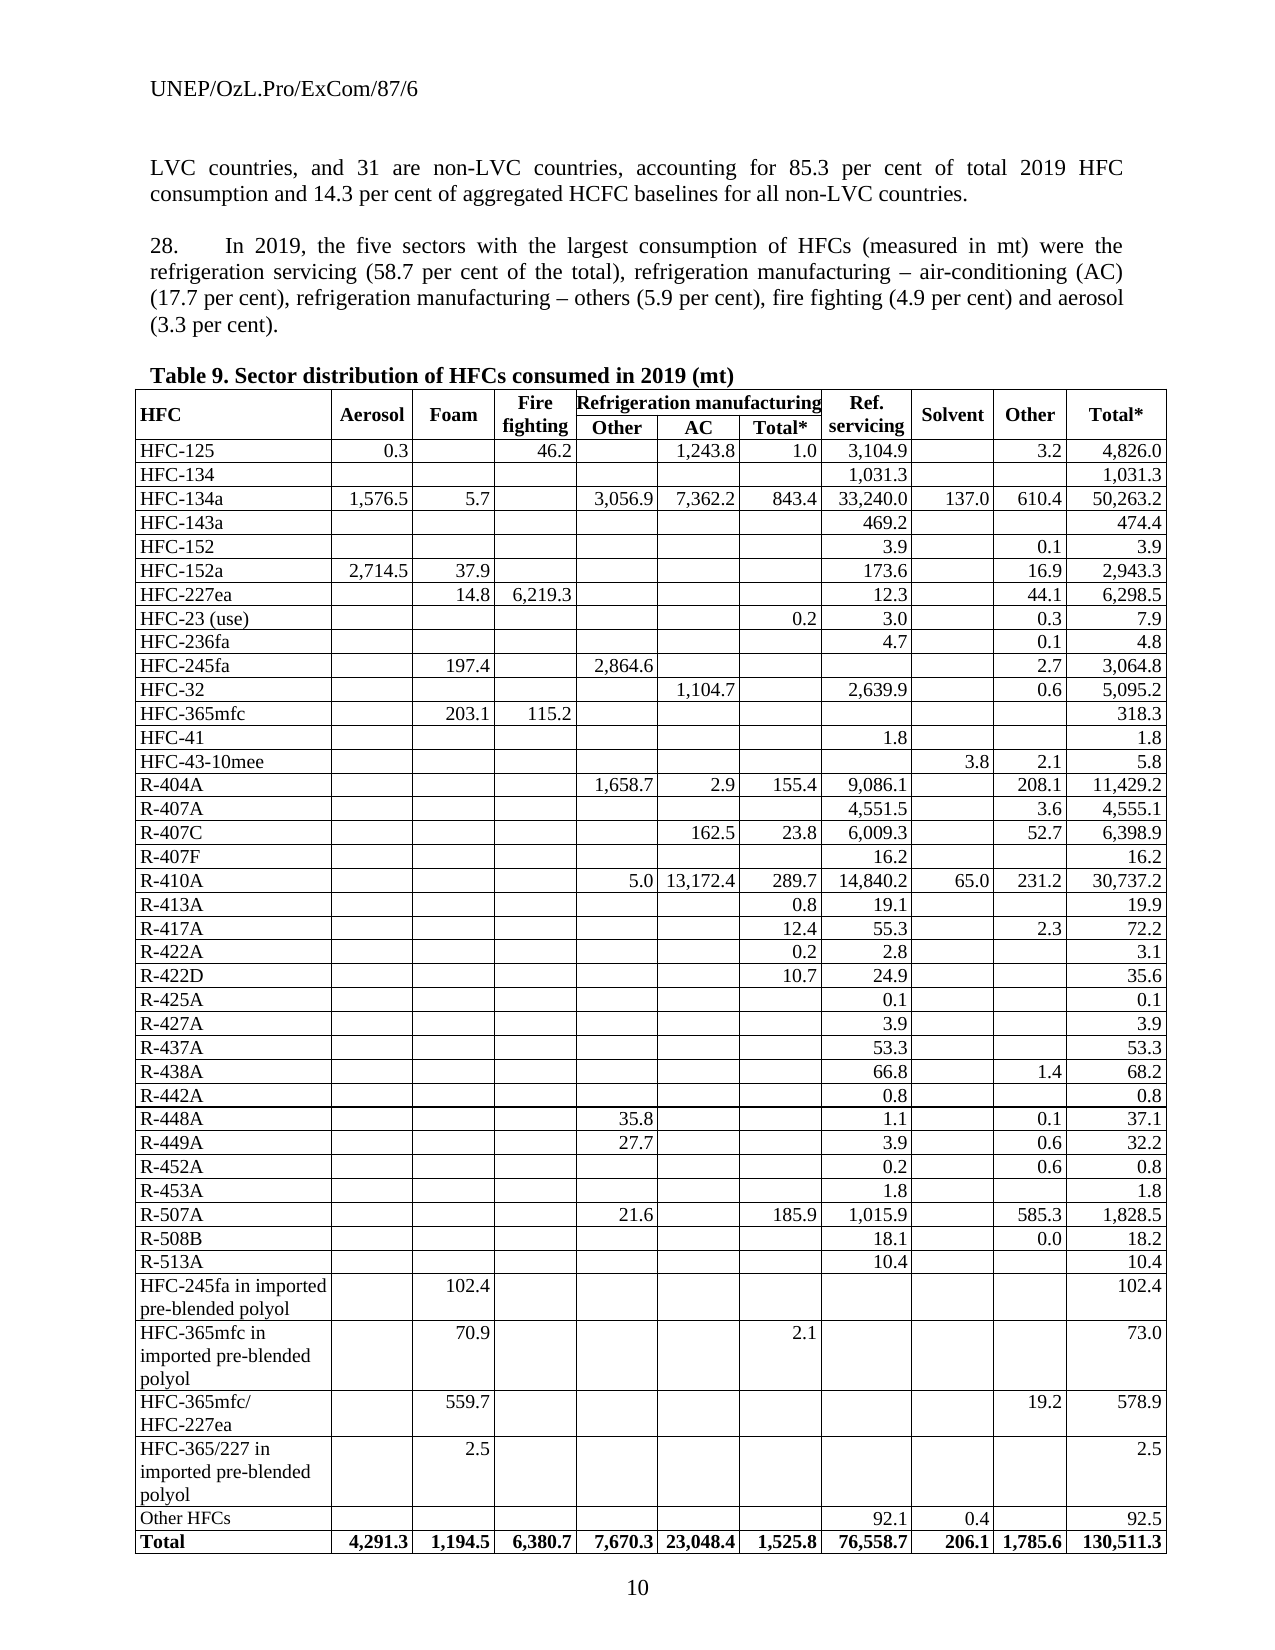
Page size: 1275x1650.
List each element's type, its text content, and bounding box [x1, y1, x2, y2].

table_cell 4.8 [1067, 630, 1166, 653]
table_cell [994, 1179, 1066, 1202]
table_cell 1,828.5 [1067, 1203, 1166, 1226]
table_cell [912, 630, 993, 653]
table_cell [413, 869, 494, 892]
table_cell 2.3 [994, 917, 1066, 939]
table_cell 1,576.5 [332, 487, 412, 510]
table_cell [994, 1274, 1066, 1320]
table_cell [495, 678, 576, 701]
table_cell [495, 1108, 576, 1130]
table_cell [495, 1084, 576, 1106]
table_cell [332, 797, 412, 820]
table_cell [577, 1437, 657, 1506]
table_cell [332, 1131, 412, 1154]
table_cell 197.4 [413, 654, 494, 677]
table_cell [577, 1227, 657, 1249]
table_cell [495, 1060, 576, 1082]
table_cell [912, 1274, 993, 1320]
table_cell [495, 463, 576, 486]
table_cell [332, 535, 412, 558]
table_cell [658, 1155, 739, 1178]
table_cell [658, 1274, 739, 1320]
table_cell 5.7 [413, 487, 494, 510]
table_cell 50,263.2 [1067, 487, 1166, 510]
table_cell [332, 940, 412, 963]
table_cell [332, 964, 412, 987]
table_cell 3.9 [822, 1131, 911, 1154]
table_cell [495, 559, 576, 582]
table_cell [994, 1321, 1066, 1389]
table_cell R-442A [136, 1084, 331, 1106]
table_cell [658, 630, 739, 653]
table_cell 6,009.3 [822, 821, 911, 844]
table_cell 65.0 [912, 869, 993, 892]
table_cell [577, 535, 657, 558]
table_cell [413, 1108, 494, 1130]
table_cell HFC-134 [136, 463, 331, 486]
table_cell 0.8 [1067, 1084, 1166, 1106]
table_cell [332, 1251, 412, 1273]
table_cell HFC-245fa in imported pre-blended polyol [136, 1274, 331, 1320]
table_cell [495, 845, 576, 868]
table_header Ref. servicing [822, 390, 911, 438]
table_cell 92.1 [822, 1507, 911, 1529]
table_cell [413, 845, 494, 868]
table_cell [912, 440, 993, 462]
table_cell R-427A [136, 1012, 331, 1035]
table_cell [822, 654, 911, 677]
table_cell [332, 583, 412, 605]
table_cell [577, 559, 657, 582]
table_cell [658, 750, 739, 772]
table_cell [658, 583, 739, 605]
table_cell R-404A [136, 774, 331, 796]
table_cell [413, 964, 494, 987]
table_cell 0.1 [994, 535, 1066, 558]
table_cell R-449A [136, 1131, 331, 1154]
table_cell [658, 988, 739, 1011]
table_cell [577, 988, 657, 1011]
table_cell [577, 440, 657, 462]
table_cell HFC-32 [136, 678, 331, 701]
table_cell [658, 1321, 739, 1389]
table_cell [822, 1274, 911, 1320]
table_cell 12.3 [822, 583, 911, 605]
table_cell [740, 1036, 821, 1059]
table_cell 1.8 [1067, 726, 1166, 748]
table_cell 53.3 [822, 1036, 911, 1059]
table_cell 4.7 [822, 630, 911, 653]
table_cell R-438A [136, 1060, 331, 1082]
table_cell [495, 535, 576, 558]
table_cell [577, 917, 657, 939]
table_cell 130,511.3 [1067, 1531, 1166, 1553]
table_cell 68.2 [1067, 1060, 1166, 1082]
table_cell [577, 1251, 657, 1273]
table_cell [413, 1507, 494, 1529]
table_cell 843.4 [740, 487, 821, 510]
table_cell 0.6 [994, 678, 1066, 701]
table_cell [332, 1321, 412, 1389]
table_cell 1.4 [994, 1060, 1066, 1082]
table_cell [658, 1437, 739, 1506]
table_cell HFC-152 [136, 535, 331, 558]
table_cell [413, 1227, 494, 1249]
table_cell 76,558.7 [822, 1531, 911, 1553]
table_cell [994, 1251, 1066, 1273]
table_cell [413, 774, 494, 796]
table_cell 7,670.3 [577, 1531, 657, 1553]
table_cell 52.7 [994, 821, 1066, 844]
table_cell [495, 511, 576, 534]
table_cell [332, 1084, 412, 1106]
table_cell 578.9 [1067, 1391, 1166, 1436]
table_cell R-437A [136, 1036, 331, 1059]
table_cell [912, 1203, 993, 1226]
table_cell [332, 463, 412, 486]
table_cell 2,639.9 [822, 678, 911, 701]
table_cell 5.0 [577, 869, 657, 892]
table_cell 231.2 [994, 869, 1066, 892]
table_cell HFC-365/227 in imported pre-blended polyol [136, 1437, 331, 1506]
table_cell [577, 1274, 657, 1320]
table_cell [577, 940, 657, 963]
table_cell 2,864.6 [577, 654, 657, 677]
table_cell 2.7 [994, 654, 1066, 677]
table_cell [994, 511, 1066, 534]
table_cell [495, 630, 576, 653]
table_cell [577, 893, 657, 916]
table_cell 2.1 [740, 1321, 821, 1389]
table_cell [912, 964, 993, 987]
table_cell HFC-41 [136, 726, 331, 748]
table_cell [332, 774, 412, 796]
table_cell [740, 1274, 821, 1320]
table_cell [994, 1036, 1066, 1059]
table_cell [740, 1155, 821, 1178]
table_cell 0.4 [912, 1507, 993, 1529]
table_cell 0.6 [994, 1131, 1066, 1154]
table_cell 30,737.2 [1067, 869, 1166, 892]
table_cell [495, 917, 576, 939]
table_cell 19.9 [1067, 893, 1166, 916]
table_cell [413, 463, 494, 486]
table_cell 35.6 [1067, 964, 1166, 987]
table_cell 21.6 [577, 1203, 657, 1226]
table_header HFC [136, 390, 331, 438]
table_cell [413, 606, 494, 629]
table_cell AC [658, 416, 739, 438]
table_cell 1,658.7 [577, 774, 657, 796]
table_cell 1.8 [1067, 1179, 1166, 1202]
table_header Other [994, 390, 1066, 438]
table_cell 14,840.2 [822, 869, 911, 892]
table_cell [912, 1012, 993, 1035]
table_cell 2,943.3 [1067, 559, 1166, 582]
table_cell HFC-152a [136, 559, 331, 582]
table_cell [495, 1131, 576, 1154]
table_cell 3,104.9 [822, 440, 911, 462]
table_cell [912, 917, 993, 939]
table_cell [332, 845, 412, 868]
table_cell [577, 1036, 657, 1059]
table_cell [994, 964, 1066, 987]
table_cell [332, 511, 412, 534]
table_cell 7,362.2 [658, 487, 739, 510]
table_cell 0.8 [1067, 1155, 1166, 1178]
table_cell 13,172.4 [658, 869, 739, 892]
table_cell [994, 463, 1066, 486]
table_cell 3.6 [994, 797, 1066, 820]
table_cell 206.1 [912, 1531, 993, 1553]
table_cell 1.8 [822, 726, 911, 748]
table_cell R-407A [136, 797, 331, 820]
table_cell [822, 1391, 911, 1436]
table_cell [912, 1391, 993, 1436]
table_cell 3.9 [822, 535, 911, 558]
table_cell 102.4 [413, 1274, 494, 1320]
table_cell [495, 750, 576, 772]
table_cell 5.8 [1067, 750, 1166, 772]
table_cell [332, 1227, 412, 1249]
table_cell [658, 893, 739, 916]
table_cell [577, 583, 657, 605]
table_cell [495, 797, 576, 820]
table_cell [332, 726, 412, 748]
table_cell [332, 1507, 412, 1529]
table_cell 3.8 [912, 750, 993, 772]
table_cell 10.7 [740, 964, 821, 987]
table_cell [994, 702, 1066, 725]
table_cell 53.3 [1067, 1036, 1166, 1059]
table_cell [495, 940, 576, 963]
table_cell 55.3 [822, 917, 911, 939]
table_cell [577, 750, 657, 772]
table_cell [912, 1227, 993, 1249]
table_cell [495, 988, 576, 1011]
table_cell 4,291.3 [332, 1531, 412, 1553]
table_cell [912, 774, 993, 796]
table_cell [740, 583, 821, 605]
table_cell [332, 750, 412, 772]
table_cell [577, 726, 657, 748]
table_cell HFC-143a [136, 511, 331, 534]
table_cell [912, 1036, 993, 1059]
table_cell 1.1 [822, 1108, 911, 1130]
table_cell 585.3 [994, 1203, 1066, 1226]
table_cell [577, 1084, 657, 1106]
table_cell Other [577, 416, 657, 438]
table_cell [577, 630, 657, 653]
table_cell [332, 1179, 412, 1202]
table_cell [658, 535, 739, 558]
table_header Foam [413, 390, 494, 438]
table_cell 24.9 [822, 964, 911, 987]
table_cell 12.4 [740, 917, 821, 939]
table_cell 92.5 [1067, 1507, 1166, 1529]
table_cell [658, 1203, 739, 1226]
table_cell [912, 654, 993, 677]
table_cell [994, 940, 1066, 963]
table_cell R-425A [136, 988, 331, 1011]
table_cell 1,243.8 [658, 440, 739, 462]
table_cell [822, 750, 911, 772]
table_cell [658, 940, 739, 963]
table_cell R-507A [136, 1203, 331, 1226]
table_cell [495, 654, 576, 677]
table_cell 1,031.3 [822, 463, 911, 486]
table_cell 46.2 [495, 440, 576, 462]
table_cell [740, 1084, 821, 1106]
table_cell [994, 726, 1066, 748]
table_cell 10.4 [1067, 1251, 1166, 1273]
table_cell [658, 463, 739, 486]
table_cell 66.8 [822, 1060, 911, 1082]
table_cell HFC-365mfc/ HFC-227ea [136, 1391, 331, 1436]
table_cell [912, 606, 993, 629]
table_cell 23.8 [740, 821, 821, 844]
table_cell [577, 1391, 657, 1436]
table_cell 1,194.5 [413, 1531, 494, 1553]
table_cell [740, 1227, 821, 1249]
table_cell [822, 1437, 911, 1506]
table_cell [413, 893, 494, 916]
table_cell [658, 964, 739, 987]
table_cell [495, 606, 576, 629]
table_cell [658, 1012, 739, 1035]
table_cell [912, 893, 993, 916]
table_cell 3.9 [1067, 1012, 1166, 1035]
table_cell 3.0 [822, 606, 911, 629]
table_cell [495, 1155, 576, 1178]
table_cell [332, 1274, 412, 1320]
table_cell [332, 630, 412, 653]
table_cell [822, 1321, 911, 1389]
table_cell [413, 630, 494, 653]
table_cell R-448A [136, 1108, 331, 1130]
table_cell [658, 702, 739, 725]
table_cell 4,826.0 [1067, 440, 1166, 462]
table_cell [740, 1391, 821, 1436]
table_cell [658, 1251, 739, 1273]
table_cell [912, 1108, 993, 1130]
table_cell [495, 1227, 576, 1249]
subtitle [150, 154, 1125, 207]
table_cell [658, 845, 739, 868]
table_cell 162.5 [658, 821, 739, 844]
table_cell HFC-236fa [136, 630, 331, 653]
table_cell 14.8 [413, 583, 494, 605]
table_cell [577, 702, 657, 725]
table_cell [740, 1251, 821, 1273]
table_cell 559.7 [413, 1391, 494, 1436]
table_cell R-417A [136, 917, 331, 939]
table_cell HFC-245fa [136, 654, 331, 677]
table_cell 7.9 [1067, 606, 1166, 629]
table_cell [912, 535, 993, 558]
table_cell [658, 654, 739, 677]
table_cell [912, 726, 993, 748]
table_cell [413, 1203, 494, 1226]
table_cell [413, 1131, 494, 1154]
table_cell [912, 583, 993, 605]
table_cell [495, 1507, 576, 1529]
table_cell [912, 702, 993, 725]
table_cell 203.1 [413, 702, 494, 725]
table_cell HFC-125 [136, 440, 331, 462]
table_cell 10.4 [822, 1251, 911, 1273]
table_cell [495, 893, 576, 916]
table_cell [658, 1227, 739, 1249]
table_cell [577, 1321, 657, 1389]
table_cell [495, 1251, 576, 1273]
table_cell [332, 1155, 412, 1178]
table_cell [332, 1437, 412, 1506]
table_cell 0.1 [994, 1108, 1066, 1130]
table_cell [994, 845, 1066, 868]
table_cell HFC-227ea [136, 583, 331, 605]
table_cell 0.3 [994, 606, 1066, 629]
table_cell [912, 1060, 993, 1082]
table_cell 0.2 [740, 606, 821, 629]
table_cell 3,056.9 [577, 487, 657, 510]
table_cell [495, 1437, 576, 1506]
table_cell [332, 1203, 412, 1226]
table_cell [413, 1036, 494, 1059]
table_cell 3.9 [822, 1012, 911, 1035]
table_cell [577, 606, 657, 629]
table_cell [577, 797, 657, 820]
table_cell [413, 917, 494, 939]
table_cell HFC-23 (use) [136, 606, 331, 629]
table_cell 155.4 [740, 774, 821, 796]
table_cell [577, 1060, 657, 1082]
table_cell 1,015.9 [822, 1203, 911, 1226]
table_cell 27.7 [577, 1131, 657, 1154]
table_cell 2.5 [413, 1437, 494, 1506]
table_cell [495, 1274, 576, 1320]
table_cell [912, 797, 993, 820]
table_cell [495, 487, 576, 510]
table_cell [740, 535, 821, 558]
table_cell 1.8 [822, 1179, 911, 1202]
table_cell [740, 463, 821, 486]
table_cell [912, 1251, 993, 1273]
table_cell [994, 893, 1066, 916]
table_cell [577, 845, 657, 868]
table_cell 33,240.0 [822, 487, 911, 510]
table_cell 2,714.5 [332, 559, 412, 582]
table_cell [912, 988, 993, 1011]
table_cell 0.1 [994, 630, 1066, 653]
table_cell 0.8 [822, 1084, 911, 1106]
table_cell [740, 750, 821, 772]
table_cell [912, 1131, 993, 1154]
table_cell 0.2 [740, 940, 821, 963]
table_cell [740, 1108, 821, 1130]
table_cell [994, 1507, 1066, 1529]
table_cell [413, 535, 494, 558]
table_cell [332, 654, 412, 677]
table_cell [413, 440, 494, 462]
table_cell [577, 1179, 657, 1202]
table_cell [912, 1084, 993, 1106]
table_cell 44.1 [994, 583, 1066, 605]
table_cell 70.9 [413, 1321, 494, 1389]
table_cell [577, 1155, 657, 1178]
table_cell 1,031.3 [1067, 463, 1166, 486]
table_cell [495, 1391, 576, 1436]
table_cell [740, 630, 821, 653]
table_cell [658, 917, 739, 939]
table_cell [740, 1437, 821, 1506]
table_cell [332, 821, 412, 844]
table_cell 6,219.3 [495, 583, 576, 605]
table_cell [577, 463, 657, 486]
table_cell 0.1 [822, 988, 911, 1011]
table_cell [495, 774, 576, 796]
table_cell [495, 1036, 576, 1059]
table_cell [740, 702, 821, 725]
table_cell 6,398.9 [1067, 821, 1166, 844]
table_cell 2.9 [658, 774, 739, 796]
table_cell [332, 869, 412, 892]
table_header Refrigeration manufacturing [577, 390, 821, 414]
table_cell [413, 1179, 494, 1202]
table_cell 115.2 [495, 702, 576, 725]
table_cell 16.9 [994, 559, 1066, 582]
table_cell [332, 702, 412, 725]
table_cell 102.4 [1067, 1274, 1166, 1320]
table_cell 289.7 [740, 869, 821, 892]
table_cell [577, 511, 657, 534]
table_cell [658, 797, 739, 820]
table_header Aerosol [332, 390, 412, 438]
table_cell 5,095.2 [1067, 678, 1166, 701]
table_cell [740, 654, 821, 677]
table_cell [740, 1012, 821, 1035]
table_cell [912, 1437, 993, 1506]
table_cell [912, 678, 993, 701]
table_cell 19.1 [822, 893, 911, 916]
table_cell [658, 559, 739, 582]
table_cell [740, 1131, 821, 1154]
table_cell [740, 726, 821, 748]
table_cell R-513A [136, 1251, 331, 1273]
table_cell 318.3 [1067, 702, 1166, 725]
table_cell 6,380.7 [495, 1531, 576, 1553]
table_cell [413, 1012, 494, 1035]
table_cell [994, 988, 1066, 1011]
table_cell 0.3 [332, 440, 412, 462]
table_cell 1.0 [740, 440, 821, 462]
table_cell HFC-365mfc [136, 702, 331, 725]
table_cell R-407C [136, 821, 331, 844]
table_cell [658, 511, 739, 534]
table_cell [332, 1060, 412, 1082]
table_cell [413, 988, 494, 1011]
table_cell 0.2 [822, 1155, 911, 1178]
table_cell [740, 511, 821, 534]
table_cell [658, 1507, 739, 1529]
table_cell [994, 1084, 1066, 1106]
table_cell 0.0 [994, 1227, 1066, 1249]
table_cell [912, 940, 993, 963]
table_cell [658, 1131, 739, 1154]
table_cell [495, 869, 576, 892]
table_cell 474.4 [1067, 511, 1166, 534]
table_cell [658, 1391, 739, 1436]
table_cell 32.2 [1067, 1131, 1166, 1154]
table_cell 469.2 [822, 511, 911, 534]
table_cell 35.8 [577, 1108, 657, 1130]
table_cell [658, 1084, 739, 1106]
table_cell [413, 1155, 494, 1178]
table_cell [912, 559, 993, 582]
table_cell 6,298.5 [1067, 583, 1166, 605]
table_cell [740, 1060, 821, 1082]
table_cell 610.4 [994, 487, 1066, 510]
table_cell R-453A [136, 1179, 331, 1202]
table_cell R-410A [136, 869, 331, 892]
text Table 9. Sector distribution of HFCs consumed in 2019 (mt) [150, 362, 1125, 388]
table_cell [413, 1251, 494, 1273]
table_cell 2.1 [994, 750, 1066, 772]
table_cell [413, 1060, 494, 1082]
table_cell [994, 1437, 1066, 1506]
table_cell 18.1 [822, 1227, 911, 1249]
table_cell [577, 1507, 657, 1529]
table_cell [413, 678, 494, 701]
table_cell [577, 964, 657, 987]
table_cell [495, 1203, 576, 1226]
table_cell [332, 606, 412, 629]
table_cell 18.2 [1067, 1227, 1166, 1249]
table_cell [332, 893, 412, 916]
table_cell [577, 1012, 657, 1035]
table_cell Total* [740, 416, 821, 438]
table_cell [413, 821, 494, 844]
table_cell 1,785.6 [994, 1531, 1066, 1553]
table_cell 0.6 [994, 1155, 1066, 1178]
table_cell 73.0 [1067, 1321, 1166, 1389]
table_cell [495, 1012, 576, 1035]
table_cell 3,064.8 [1067, 654, 1166, 677]
table_cell 37.9 [413, 559, 494, 582]
table_cell [413, 797, 494, 820]
table_cell [495, 964, 576, 987]
table_cell [332, 1036, 412, 1059]
table_header Fire fighting [495, 390, 576, 438]
table_cell 4,555.1 [1067, 797, 1166, 820]
table_cell R-508B [136, 1227, 331, 1249]
table_cell [332, 917, 412, 939]
table_cell 0.8 [740, 893, 821, 916]
table_cell [740, 678, 821, 701]
table_cell [332, 678, 412, 701]
table_cell HFC-134a [136, 487, 331, 510]
table_cell HFC-43-10mee [136, 750, 331, 772]
table_cell Total [136, 1531, 331, 1553]
table_cell R-422D [136, 964, 331, 987]
table_cell 23,048.4 [658, 1531, 739, 1553]
table_cell [495, 1321, 576, 1389]
table_cell 137.0 [912, 487, 993, 510]
table_cell [577, 821, 657, 844]
table_cell [495, 1179, 576, 1202]
table_cell 185.9 [740, 1203, 821, 1226]
table_cell [912, 511, 993, 534]
table_cell [658, 606, 739, 629]
table_cell 4,551.5 [822, 797, 911, 820]
table_cell 37.1 [1067, 1108, 1166, 1130]
table_cell R-413A [136, 893, 331, 916]
table_cell [912, 1155, 993, 1178]
table_cell [413, 1084, 494, 1106]
table_cell [994, 1012, 1066, 1035]
table_cell 16.2 [822, 845, 911, 868]
table_cell 72.2 [1067, 917, 1166, 939]
table_cell 208.1 [994, 774, 1066, 796]
table_cell 9,086.1 [822, 774, 911, 796]
table_cell 16.2 [1067, 845, 1166, 868]
table_cell [577, 678, 657, 701]
table_cell [740, 1179, 821, 1202]
table_cell [740, 797, 821, 820]
table_cell HFC-365mfc in imported pre-blended polyol [136, 1321, 331, 1389]
table_cell [912, 845, 993, 868]
subtitle In 2019, the five sectors with the largest consumption of HFCs (measured in mt) were the refrigeration servicing (58.7 per cent of the total), refrigeration manufacturing – air-conditioning (AC) (17.7 per cent), refrigeration manufacturing – others (5.9 per cent), fire fighting (4.9 per cent) and aerosol (3.3 per cent). [150, 232, 1125, 337]
table_cell [822, 702, 911, 725]
table_cell 19.2 [994, 1391, 1066, 1436]
table_header Solvent [912, 390, 993, 438]
table_cell [912, 821, 993, 844]
table_cell [658, 1108, 739, 1130]
table_cell [658, 726, 739, 748]
table_cell 11,429.2 [1067, 774, 1166, 796]
table_cell [413, 511, 494, 534]
table_cell R-407F [136, 845, 331, 868]
table_cell 3.1 [1067, 940, 1166, 963]
table_cell [413, 940, 494, 963]
table_cell [332, 1391, 412, 1436]
table_cell [740, 845, 821, 868]
table_cell 2.8 [822, 940, 911, 963]
table_cell [658, 1060, 739, 1082]
table_header Total* [1067, 390, 1166, 438]
table_cell R-422A [136, 940, 331, 963]
table_cell [495, 726, 576, 748]
table_cell Other HFCs [136, 1507, 331, 1529]
table_cell 0.1 [1067, 988, 1166, 1011]
table_cell 173.6 [822, 559, 911, 582]
table_cell [912, 1179, 993, 1202]
table_cell 1,525.8 [740, 1531, 821, 1553]
table_cell 1,104.7 [658, 678, 739, 701]
table_cell [413, 750, 494, 772]
table_cell [332, 1108, 412, 1130]
table_cell [413, 726, 494, 748]
table_cell [912, 1321, 993, 1389]
table_cell [912, 463, 993, 486]
table_cell [495, 821, 576, 844]
table_cell [332, 1012, 412, 1035]
table_cell 3.9 [1067, 535, 1166, 558]
table_cell [740, 988, 821, 1011]
table_cell [740, 559, 821, 582]
table_cell 3.2 [994, 440, 1066, 462]
table_cell [658, 1036, 739, 1059]
table_cell [658, 1179, 739, 1202]
table_cell R-452A [136, 1155, 331, 1178]
table_cell [740, 1507, 821, 1529]
table_cell 2.5 [1067, 1437, 1166, 1506]
table_cell [332, 988, 412, 1011]
